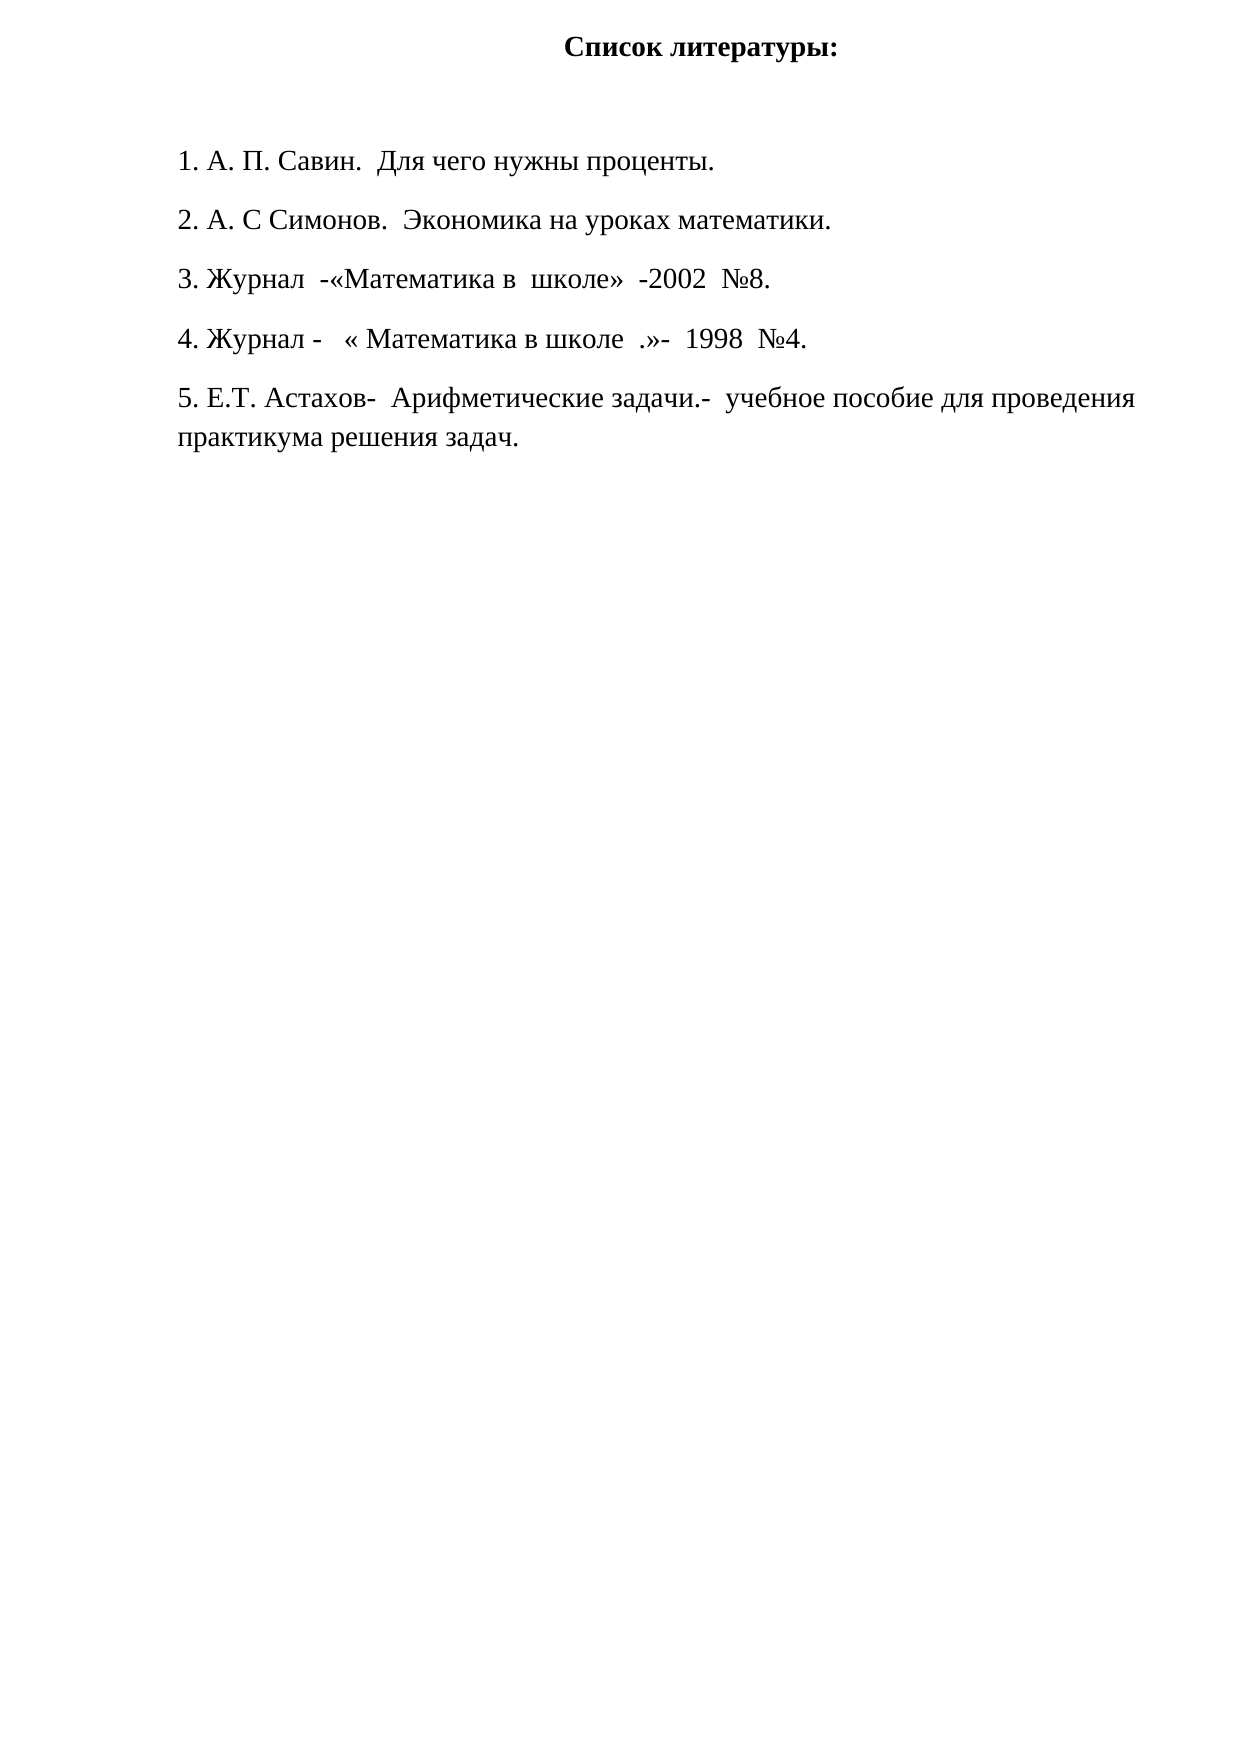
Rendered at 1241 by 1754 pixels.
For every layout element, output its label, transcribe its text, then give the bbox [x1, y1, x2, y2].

text 4. Журнал - « Математика в школе .»- 1998 №4. [177, 321, 1152, 354]
text 1. А. П. Савин. Для чего нужны проценты. [177, 143, 1152, 176]
text 3. Журнал -«Математика в школе» -2002 №8. [177, 262, 1152, 295]
text Список литературы: [177, 29, 1152, 63]
text 2. А. С Симонов. Экономика на уроках математики. [177, 202, 1152, 236]
text 5. Е.Т. Астахов- Арифметические задачи.- учебное пособие для проведения практикума решения задач. [177, 380, 1152, 452]
